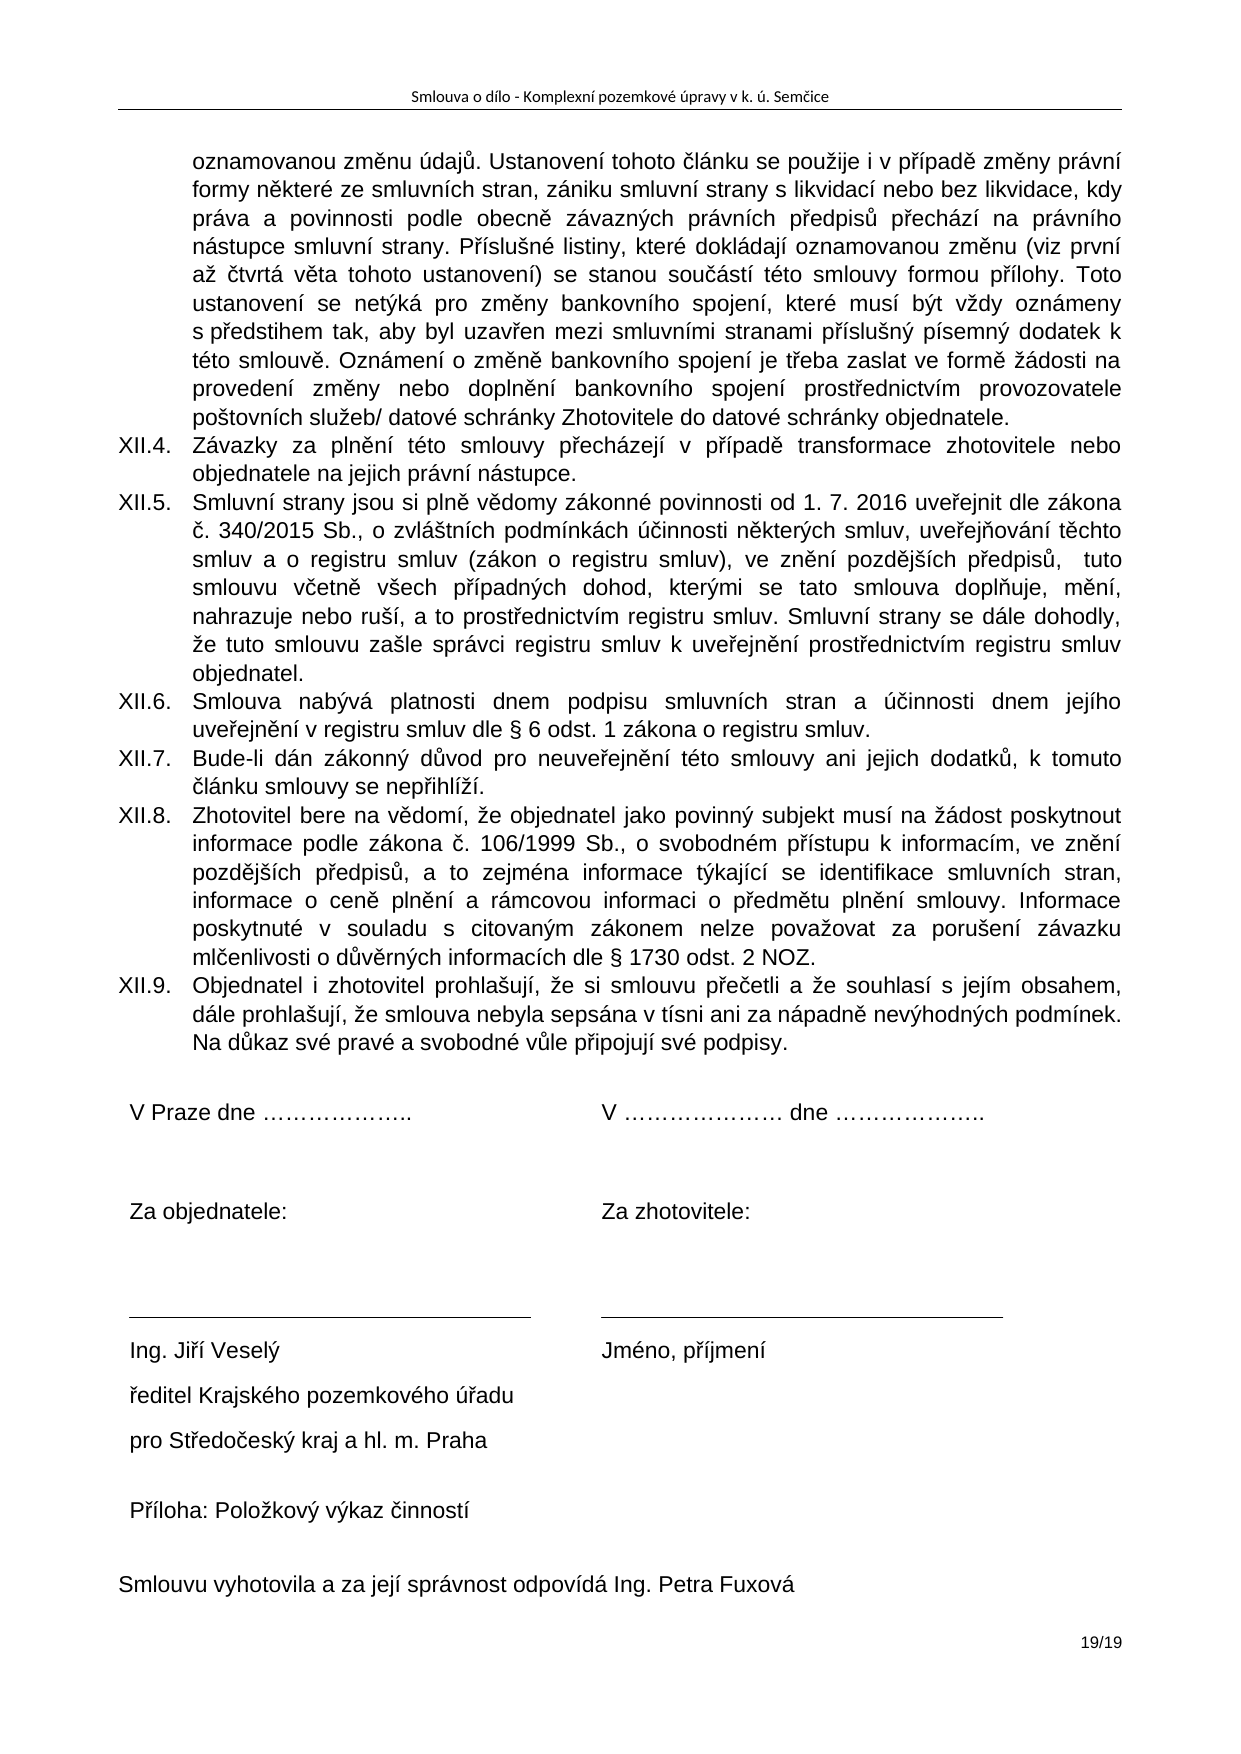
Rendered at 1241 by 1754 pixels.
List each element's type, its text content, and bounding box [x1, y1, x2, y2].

table_cell Příloha: Položkový výkaz činností [118, 1472, 1062, 1542]
table_cell Za objednatele: [118, 1198, 590, 1243]
list Objednatel i zhotovitel prohlašují, že si smlouvu přečetli a že souhlasí s jejím obsahem, dále prohlašují, že smlouva nebyla sepsána v tísni ani za nápadně nevýhodných podmínek. Na důkaz své pravé a svobodné vůle připojují své podpisy. [118, 972, 1122, 1056]
table_cell Ing. Jiří Veselý ředitel Krajského pozemkového úřadu pro Středočeský kraj a hl. m. Praha [118, 1243, 590, 1472]
list Smluvní strany jsou si plně vědomy zákonné povinnosti od 1. 7. 2016 uveřejnit dle zákona č. 340/2015 Sb., o zvláštních podmínkách účinnosti některých smluv, uveřejňování těchto smluv a o registru smluv (zákon o registru smluv), ve znění pozdějších předpisů, tuto smlouvu včetně všech případných dohod, kterými se tato smlouva doplňuje, mění, nahrazuje nebo ruší, a to prostřednictvím registru smluv. Smluvní strany se dále dohodly, že tuto smlouvu zašle správci registru smluv k uveřejnění prostřednictvím registru smluv objednatel. [118, 489, 1122, 686]
list Smlouvu vyhotovila a za její správnost odpovídá Ing. Petra Fuxová [118, 1571, 1122, 1597]
table_header V ………………… dne ……………….. [590, 1074, 1062, 1198]
list Závazky za plnění této smlouvy přecházejí v případě transformace zhotovitele nebo objednatele na jejich právní nástupce. [118, 432, 1122, 487]
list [118, 148, 1122, 430]
table_cell Za zhotovitele: [590, 1198, 1062, 1243]
list Zhotovitel bere na vědomí, že objednatel jako povinný subjekt musí na žádost poskytnout informace podle zákona č. 106/1999 Sb., o svobodném přístupu k informacím, ve znění pozdějších předpisů, a to zejména informace týkající se identifikace smluvních stran, informace o ceně plnění a rámcovou informaci o předmětu plnění smlouvy. Informace poskytnuté v souladu s citovaným zákonem nelze považovat za porušení závazku mlčenlivosti o důvěrných informacích dle § 1730 odst. 2 NOZ. [118, 802, 1122, 970]
table_cell Jméno, příjmení [590, 1243, 1062, 1472]
table_header V Praze dne ……………….. [118, 1074, 590, 1198]
list Smlouva nabývá platnosti dnem podpisu smluvních stran a účinnosti dnem jejího uveřejnění v registru smluv dle § 6 odst. 1 zákona o registru smluv. [118, 688, 1122, 743]
list Bude-li dán zákonný důvod pro neuveřejnění této smlouvy ani jejich dodatků, k tomuto článku smlouvy se nepřihlíží. [118, 745, 1122, 799]
